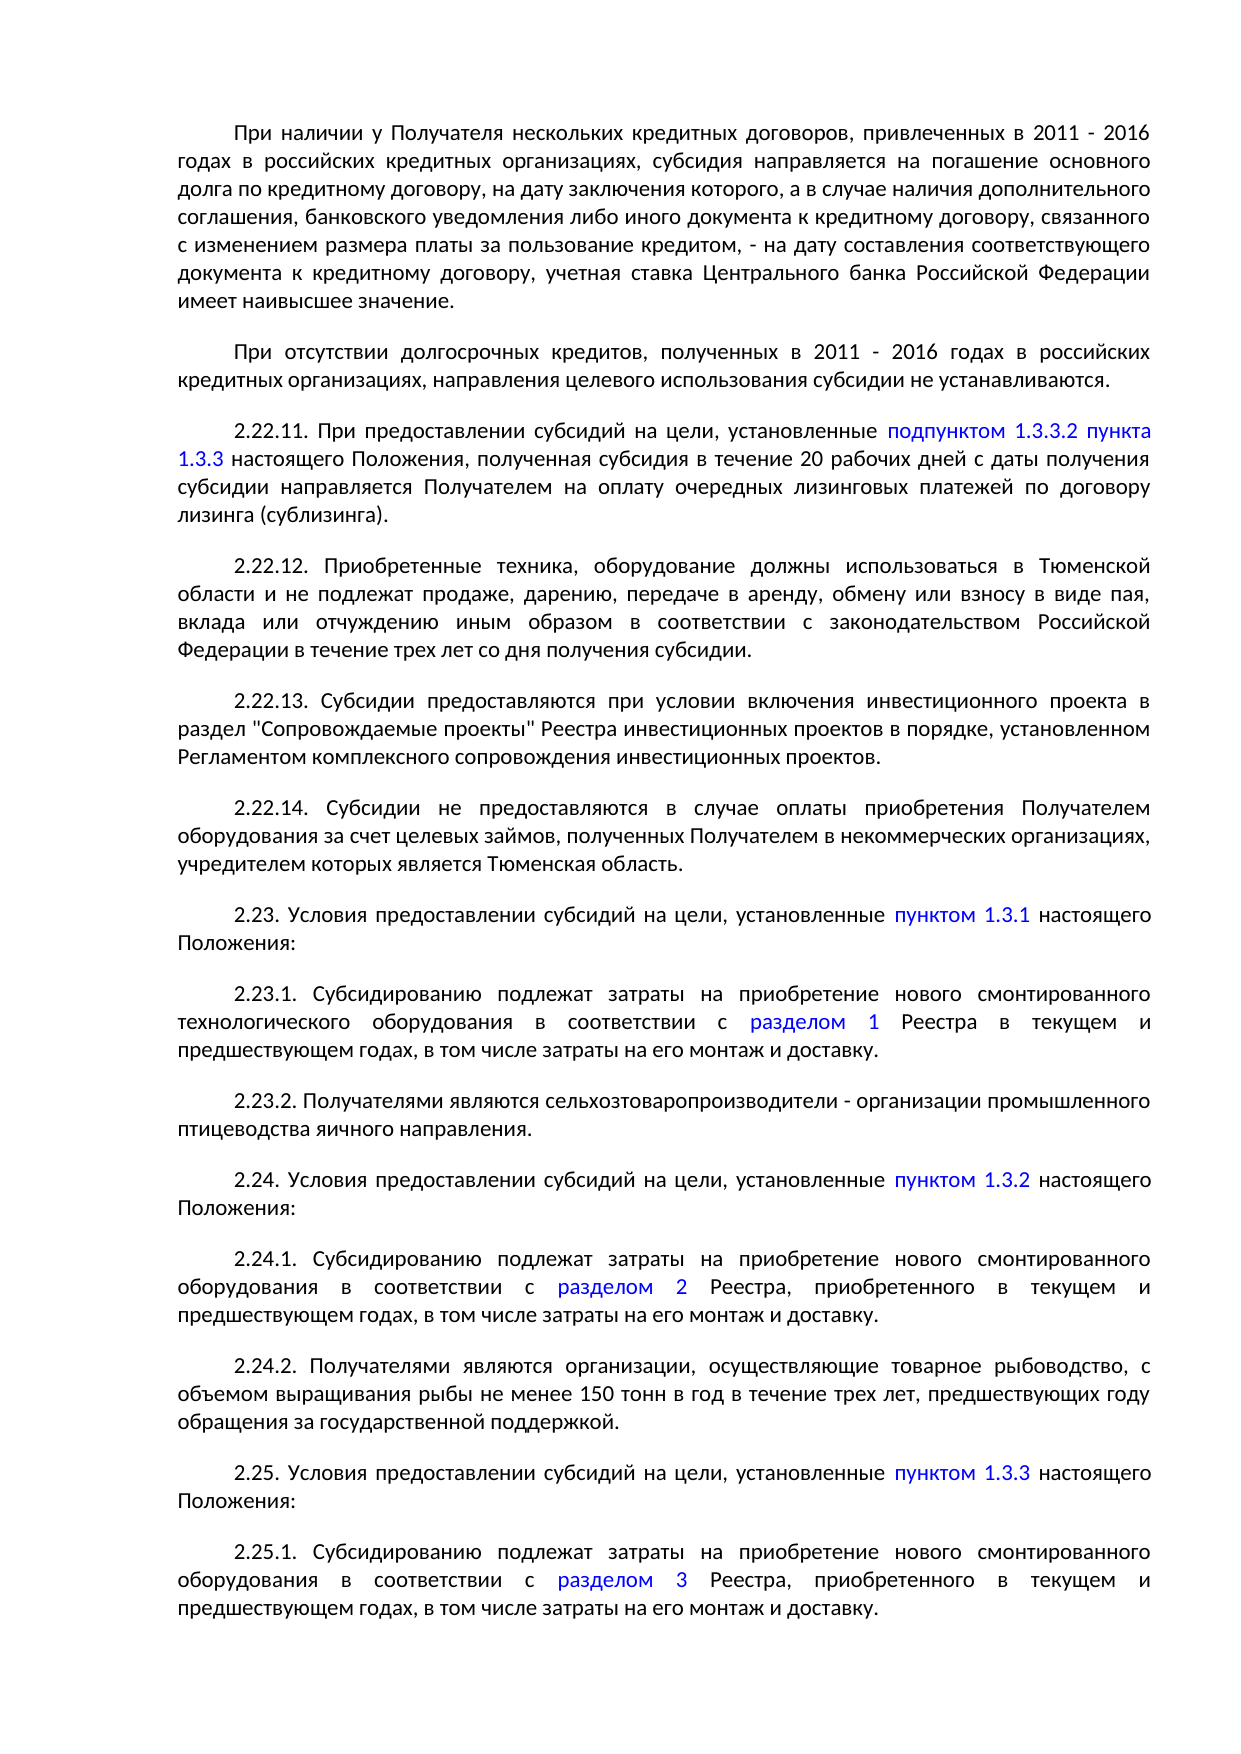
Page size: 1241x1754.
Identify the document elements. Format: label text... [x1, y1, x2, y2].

text 2.22.13. Субсидии предоставляются при условии включения инвестиционного проекта в раздел "Сопровождаемые проекты" Реестра инвестиционных проектов в порядке, установленном Регламентом комплексного сопровождения инвестиционных проектов. [177, 686, 1152, 770]
text 2.25. Условия предоставлении субсидий на цели, установленные пунктом 1.3.3 настоящего Положения: [177, 1458, 1152, 1514]
text 2.22.11. При предоставлении субсидий на цели, установленные подпунктом 1.3.3.2 пункта 1.3.3 настоящего Положения, полученная субсидия в течение 20 рабочих дней с даты получения субсидии направляется Получателем на оплату очередных лизинговых платежей по договору лизинга (сублизинга). [177, 416, 1152, 528]
text 2.22.12. Приобретенные техника, оборудование должны использоваться в Тюменской области и не подлежат продаже, дарению, передаче в аренду, обмену или взносу в виде пая, вклада или отчуждению иным образом в соответствии с законодательством Российской Федерации в течение трех лет со дня получения субсидии. [177, 551, 1152, 663]
text При отсутствии долгосрочных кредитов, полученных в 2011 - 2016 годах в российских кредитных организациях, направления целевого использования субсидии не устанавливаются. [177, 337, 1152, 393]
text При наличии у Получателя нескольких кредитных договоров, привлеченных в 2011 - 2016 годах в российских кредитных организациях, субсидия направляется на погашение основного долга по кредитному договору, на дату заключения которого, а в случае наличия дополнительного соглашения, банковского уведомления либо иного документа к кредитному договору, связанного с изменением размера платы за пользование кредитом, - на дату составления соответствующего документа к кредитному договору, учетная ставка Центрального банка Российской Федерации имеет наивысшее значение. [177, 118, 1152, 314]
text 2.23.1. Субсидированию подлежат затраты на приобретение нового смонтированного технологического оборудования в соответствии с разделом 1 Реестра в текущем и предшествующем годах, в том числе затраты на его монтаж и доставку. [177, 979, 1152, 1063]
text 2.24.2. Получателями являются организации, осуществляющие товарное рыбоводство, с объемом выращивания рыбы не менее 150 тонн в год в течение трех лет, предшествующих году обращения за государственной поддержкой. [177, 1351, 1152, 1435]
text 2.25.1. Субсидированию подлежат затраты на приобретение нового смонтированного оборудования в соответствии с разделом 3 Реестра, приобретенного в текущем и предшествующем годах, в том числе затраты на его монтаж и доставку. [177, 1537, 1152, 1621]
text 2.24.1. Субсидированию подлежат затраты на приобретение нового смонтированного оборудования в соответствии с разделом 2 Реестра, приобретенного в текущем и предшествующем годах, в том числе затраты на его монтаж и доставку. [177, 1244, 1152, 1328]
text 2.23. Условия предоставлении субсидий на цели, установленные пунктом 1.3.1 настоящего Положения: [177, 900, 1152, 956]
text 2.22.14. Субсидии не предоставляются в случае оплаты приобретения Получателем оборудования за счет целевых займов, полученных Получателем в некоммерческих организациях, учредителем которых является Тюменская область. [177, 793, 1152, 877]
text 2.23.2. Получателями являются сельхозтоваропроизводители - организации промышленного птицеводства яичного направления. [177, 1086, 1152, 1142]
text 2.24. Условия предоставлении субсидий на цели, установленные пунктом 1.3.2 настоящего Положения: [177, 1165, 1152, 1221]
